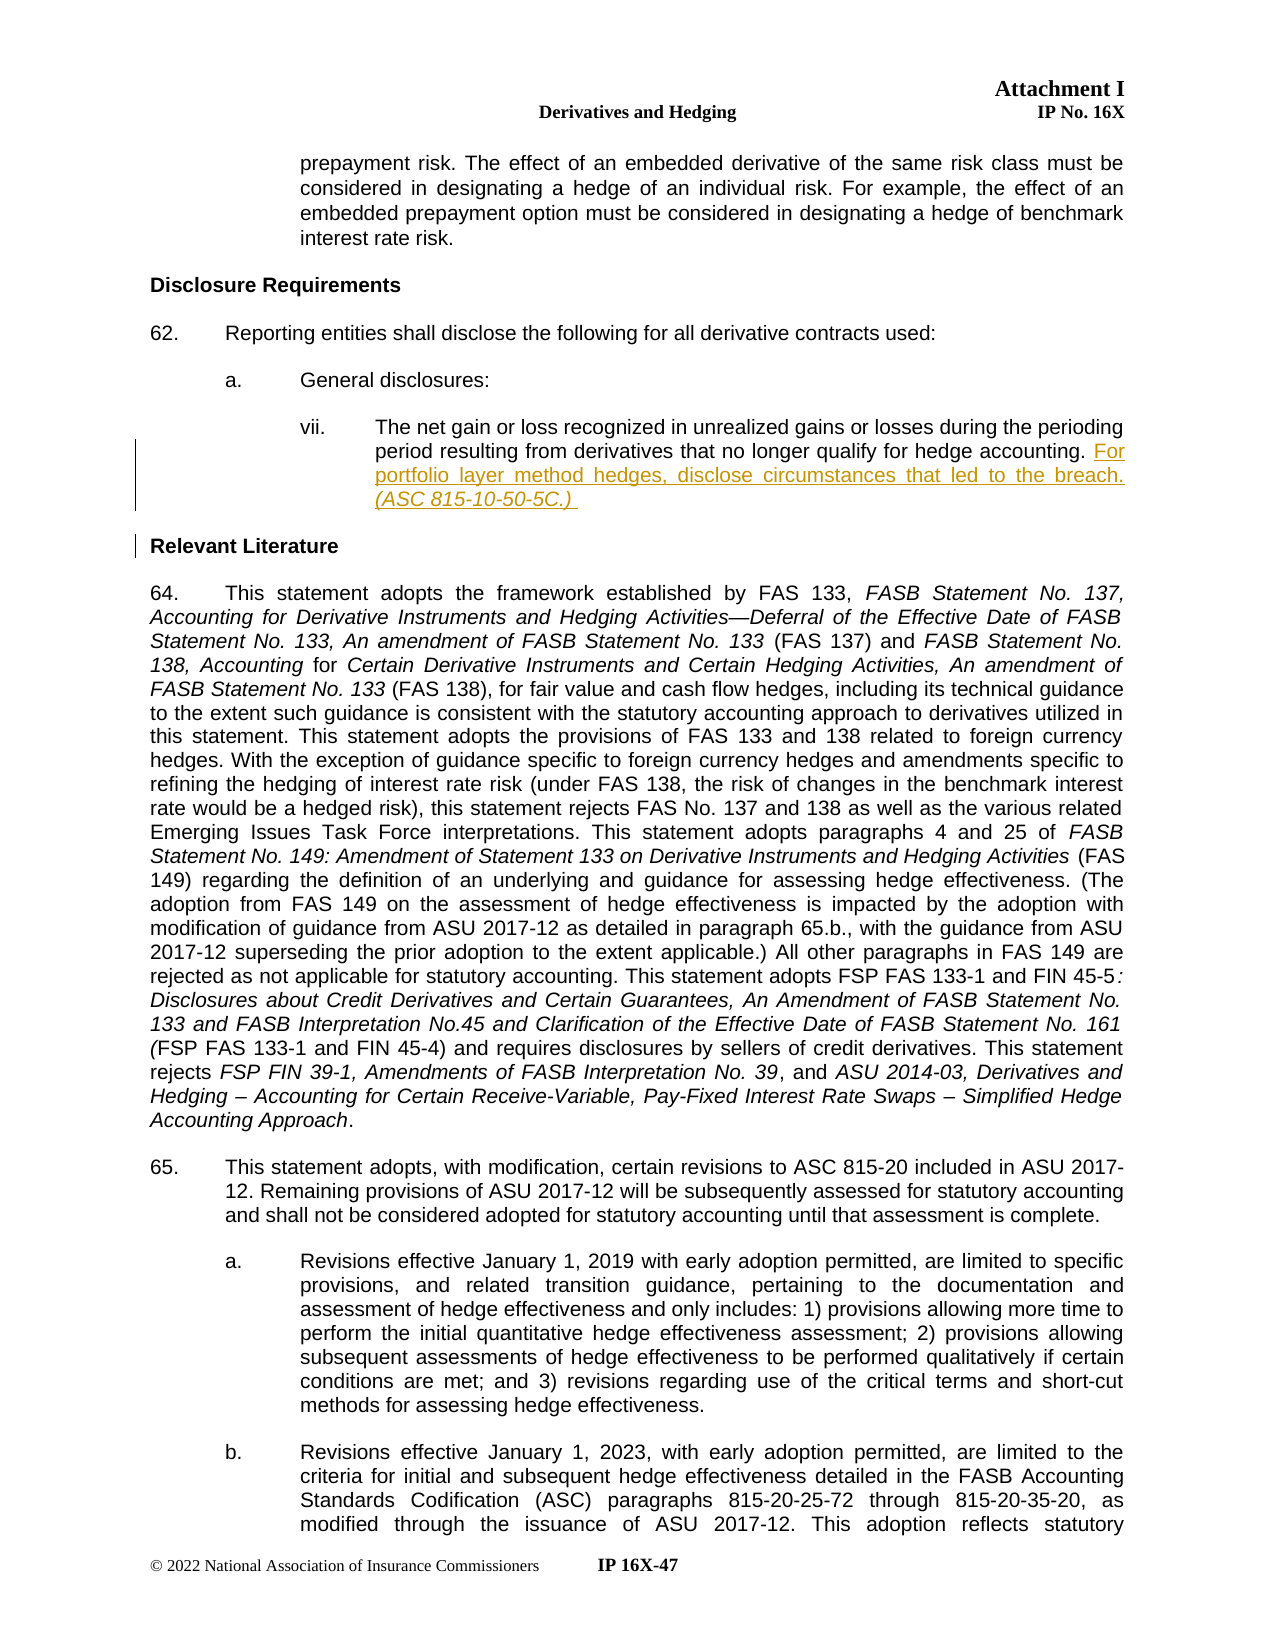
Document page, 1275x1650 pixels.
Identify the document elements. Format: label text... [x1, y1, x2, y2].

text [300, 149, 1125, 249]
text a. General disclosures: [150, 368, 1125, 392]
list This statement adopts the framework established by FAS 133, FASB Statement No. 137, Accounting for Derivative Instruments and Hedging Activities—Deferral of the Effective Date of FASB Statement No. 133, An amendment of FASB Statement No. 133 (FAS 137) and FASB Statement No. 138, Accounting for Certain Derivative Instruments and Certain Hedging Activities, An amendment of FASB Statement No. 133 (FAS 138), for fair value and cash flow hedges, including its technical guidance to the extent such guidance is consistent with the statutory accounting approach to derivatives utilized in this statement. This statement adopts the provisions of FAS 133 and 138 related to foreign currency hedges. With the exception of guidance specific to foreign currency hedges and amendments specific to refining the hedging of interest rate risk (under FAS 138, the risk of changes in the benchmark interest rate would be a hedged risk), this statement rejects FAS No. 137 and 138 as well as the various related Emerging Issues Task Force interpretations. This statement adopts paragraphs 4 and 25 of FASB Statement No. 149: Amendment of Statement 133 on Derivative Instruments and Hedging Activities (FAS 149) regarding the definition of an underlying and guidance for assessing hedge effectiveness. (The adoption from FAS 149 on the assessment of hedge effectiveness is impacted by the adoption with modification of guidance from ASU 2017-12 as detailed in paragraph 65.b., with the guidance from ASU 2017-12 superseding the prior adoption to the extent applicable.) All other paragraphs in FAS 149 are rejected as not applicable for statutory accounting. This statement adopts FSP FAS 133-1 and FIN 45-5: Disclosures about Credit Derivatives and Certain Guarantees, An Amendment of FASB Statement No. 133 and FASB Interpretation No.45 and Clarification of the Effective Date of FASB Statement No. 161 (FSP FAS 133-1 and FIN 45-4) and requires disclosures by sellers of credit derivatives. This statement rejects FSP FIN 39-1, Amendments of FASB Interpretation No. 39, and ASU 2014-03, Derivatives and Hedging – Accounting for Certain Receive-Variable, Pay-Fixed Interest Rate Swaps – Simplified Hedge Accounting Approach. [150, 581, 1125, 1132]
text Relevant Literature [150, 534, 1125, 558]
list This statement adopts, with modification, certain revisions to ASC 815-20 included in ASU 2017-12. Remaining provisions of ASU 2017-12 will be subsequently assessed for statutory accounting and shall not be considered adopted for statutory accounting until that assessment is complete. [150, 1154, 1125, 1226]
text Disclosure Requirements [150, 272, 1125, 297]
text a. Revisions effective January 1, 2019 with early adoption permitted, are limited to specific provisions, and related transition guidance, pertaining to the documentation and assessment of hedge effectiveness and only includes: 1) provisions allowing more time to perform the initial quantitative hedge effectiveness assessment; 2) provisions allowing subsequent assessments of hedge effectiveness to be performed qualitatively if certain conditions are met; and 3) revisions regarding use of the critical terms and short-cut methods for assessing hedge effectiveness. [225, 1249, 1125, 1417]
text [225, 1440, 1125, 1536]
text 62. Reporting entities shall disclose the following for all derivative contracts used: [150, 320, 1125, 345]
text vii. The net gain or loss recognized in unrealized gains or losses during the perioding period resulting from derivatives that no longer qualify for hedge accounting. [300, 415, 1125, 511]
